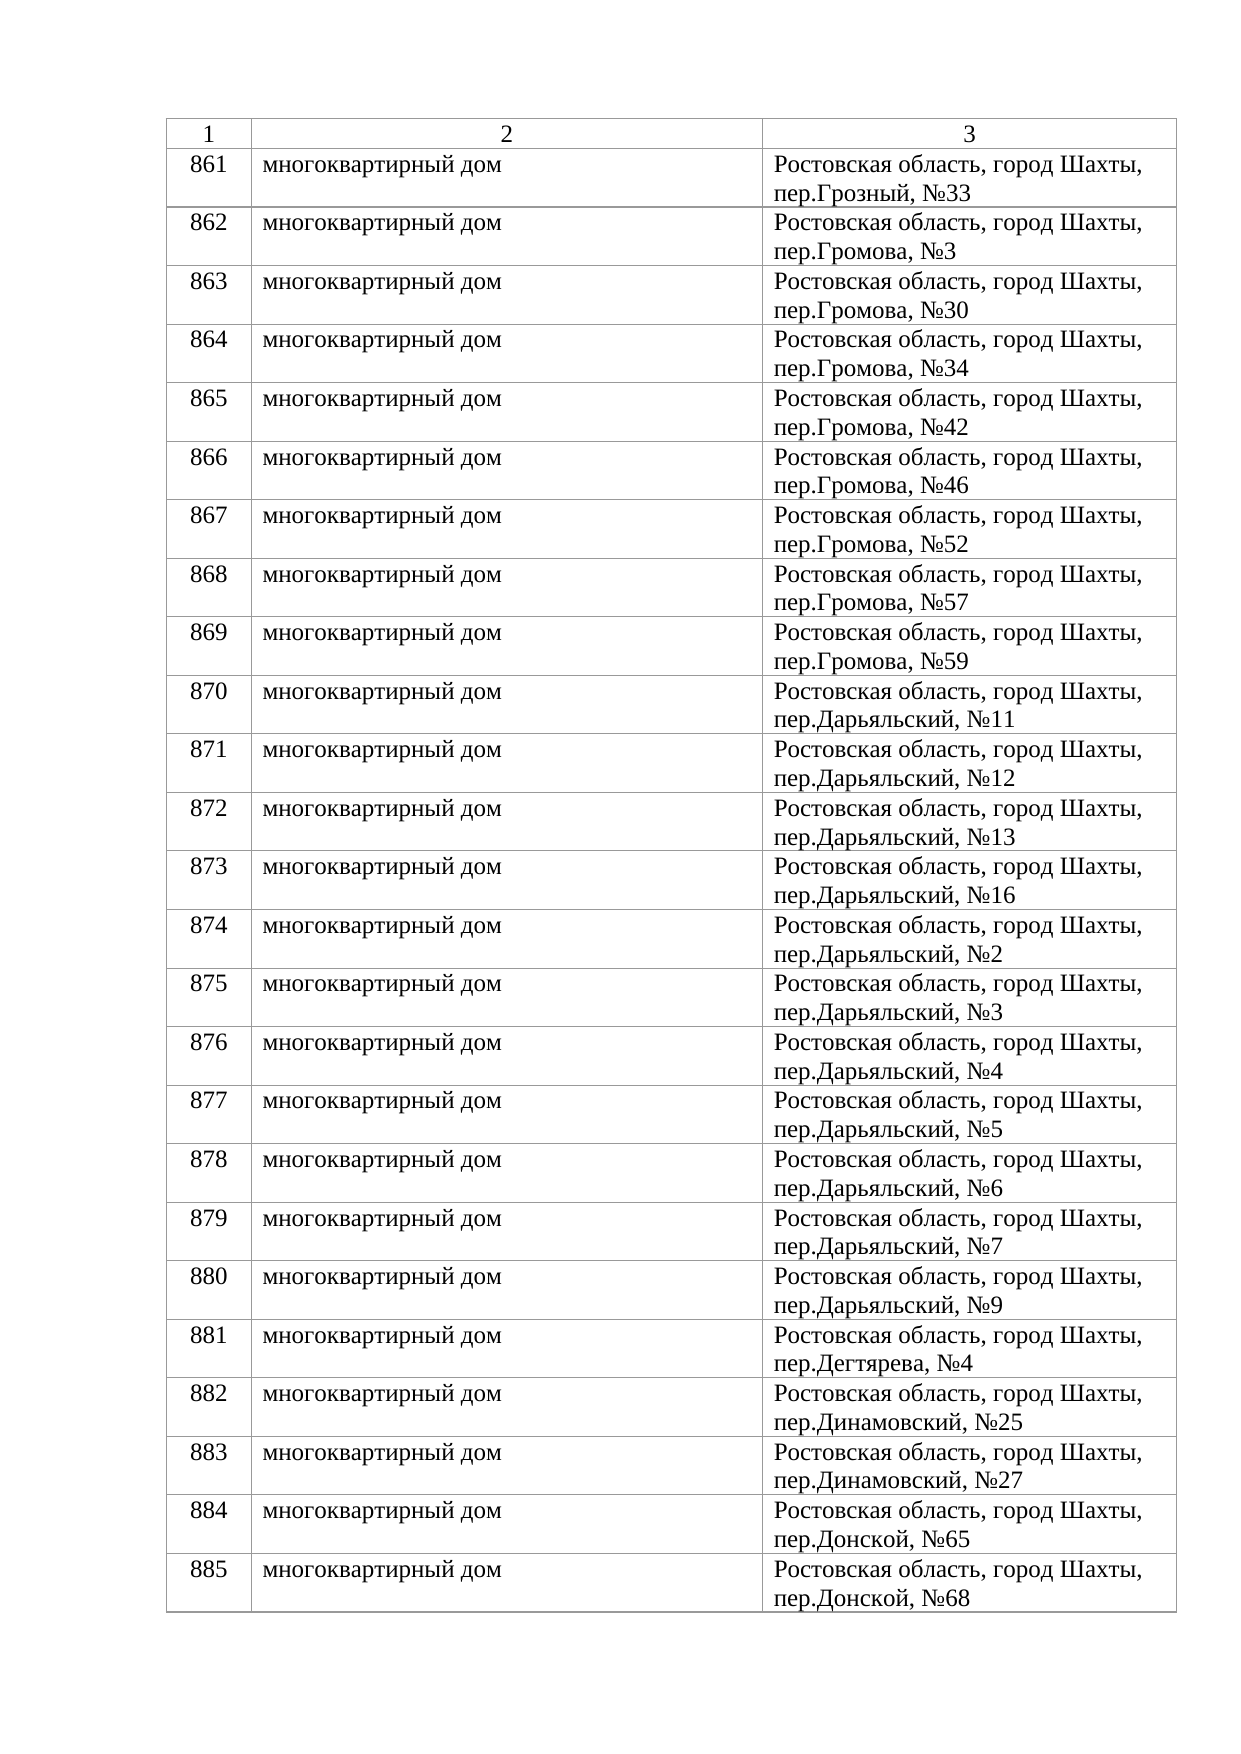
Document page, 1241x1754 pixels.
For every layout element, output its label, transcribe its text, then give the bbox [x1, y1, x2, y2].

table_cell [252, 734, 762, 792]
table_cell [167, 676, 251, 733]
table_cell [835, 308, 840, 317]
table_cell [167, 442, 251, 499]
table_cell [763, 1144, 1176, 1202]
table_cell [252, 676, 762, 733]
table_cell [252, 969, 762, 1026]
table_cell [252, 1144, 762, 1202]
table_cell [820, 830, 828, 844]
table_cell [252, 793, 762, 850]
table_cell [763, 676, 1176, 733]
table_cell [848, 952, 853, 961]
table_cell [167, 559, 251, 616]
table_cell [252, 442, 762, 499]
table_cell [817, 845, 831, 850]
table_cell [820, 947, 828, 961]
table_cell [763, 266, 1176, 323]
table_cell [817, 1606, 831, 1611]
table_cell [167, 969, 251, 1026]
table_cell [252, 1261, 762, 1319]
table_header 3 [763, 119, 1176, 148]
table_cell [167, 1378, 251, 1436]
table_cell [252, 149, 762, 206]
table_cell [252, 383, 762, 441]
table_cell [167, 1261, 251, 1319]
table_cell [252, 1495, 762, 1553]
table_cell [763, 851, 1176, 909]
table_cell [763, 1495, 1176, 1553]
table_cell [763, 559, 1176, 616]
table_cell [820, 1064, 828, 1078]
table_header 1 [167, 119, 251, 148]
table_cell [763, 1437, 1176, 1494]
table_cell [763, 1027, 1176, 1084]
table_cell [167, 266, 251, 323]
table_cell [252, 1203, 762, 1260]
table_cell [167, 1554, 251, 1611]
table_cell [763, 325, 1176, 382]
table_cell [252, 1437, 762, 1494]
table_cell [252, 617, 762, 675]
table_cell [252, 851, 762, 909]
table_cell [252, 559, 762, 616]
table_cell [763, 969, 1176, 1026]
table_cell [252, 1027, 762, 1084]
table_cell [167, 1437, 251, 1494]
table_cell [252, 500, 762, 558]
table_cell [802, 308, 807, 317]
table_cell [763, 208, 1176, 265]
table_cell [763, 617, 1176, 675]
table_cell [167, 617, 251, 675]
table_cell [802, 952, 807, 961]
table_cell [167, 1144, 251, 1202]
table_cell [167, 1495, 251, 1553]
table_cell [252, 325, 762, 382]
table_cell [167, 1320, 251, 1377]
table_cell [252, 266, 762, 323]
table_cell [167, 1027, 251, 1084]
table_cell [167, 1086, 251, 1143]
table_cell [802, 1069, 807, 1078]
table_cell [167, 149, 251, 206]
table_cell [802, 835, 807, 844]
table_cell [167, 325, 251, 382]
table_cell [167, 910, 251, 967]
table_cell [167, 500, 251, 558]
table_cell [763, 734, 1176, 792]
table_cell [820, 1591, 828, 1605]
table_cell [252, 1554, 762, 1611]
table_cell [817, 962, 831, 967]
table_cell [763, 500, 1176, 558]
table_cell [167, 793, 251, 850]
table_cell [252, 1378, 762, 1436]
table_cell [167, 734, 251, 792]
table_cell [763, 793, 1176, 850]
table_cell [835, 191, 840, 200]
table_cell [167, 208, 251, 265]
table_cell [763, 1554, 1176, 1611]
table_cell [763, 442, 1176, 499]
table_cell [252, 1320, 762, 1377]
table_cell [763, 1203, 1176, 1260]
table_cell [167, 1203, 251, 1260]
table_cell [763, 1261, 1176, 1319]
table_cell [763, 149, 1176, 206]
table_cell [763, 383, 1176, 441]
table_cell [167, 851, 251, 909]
table_header 2 [252, 119, 762, 148]
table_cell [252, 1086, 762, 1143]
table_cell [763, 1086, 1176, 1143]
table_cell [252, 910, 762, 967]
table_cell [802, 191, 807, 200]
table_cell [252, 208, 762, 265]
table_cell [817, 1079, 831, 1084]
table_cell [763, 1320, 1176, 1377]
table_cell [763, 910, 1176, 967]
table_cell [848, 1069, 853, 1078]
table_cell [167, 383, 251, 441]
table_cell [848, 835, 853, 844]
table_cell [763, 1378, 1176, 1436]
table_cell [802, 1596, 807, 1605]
